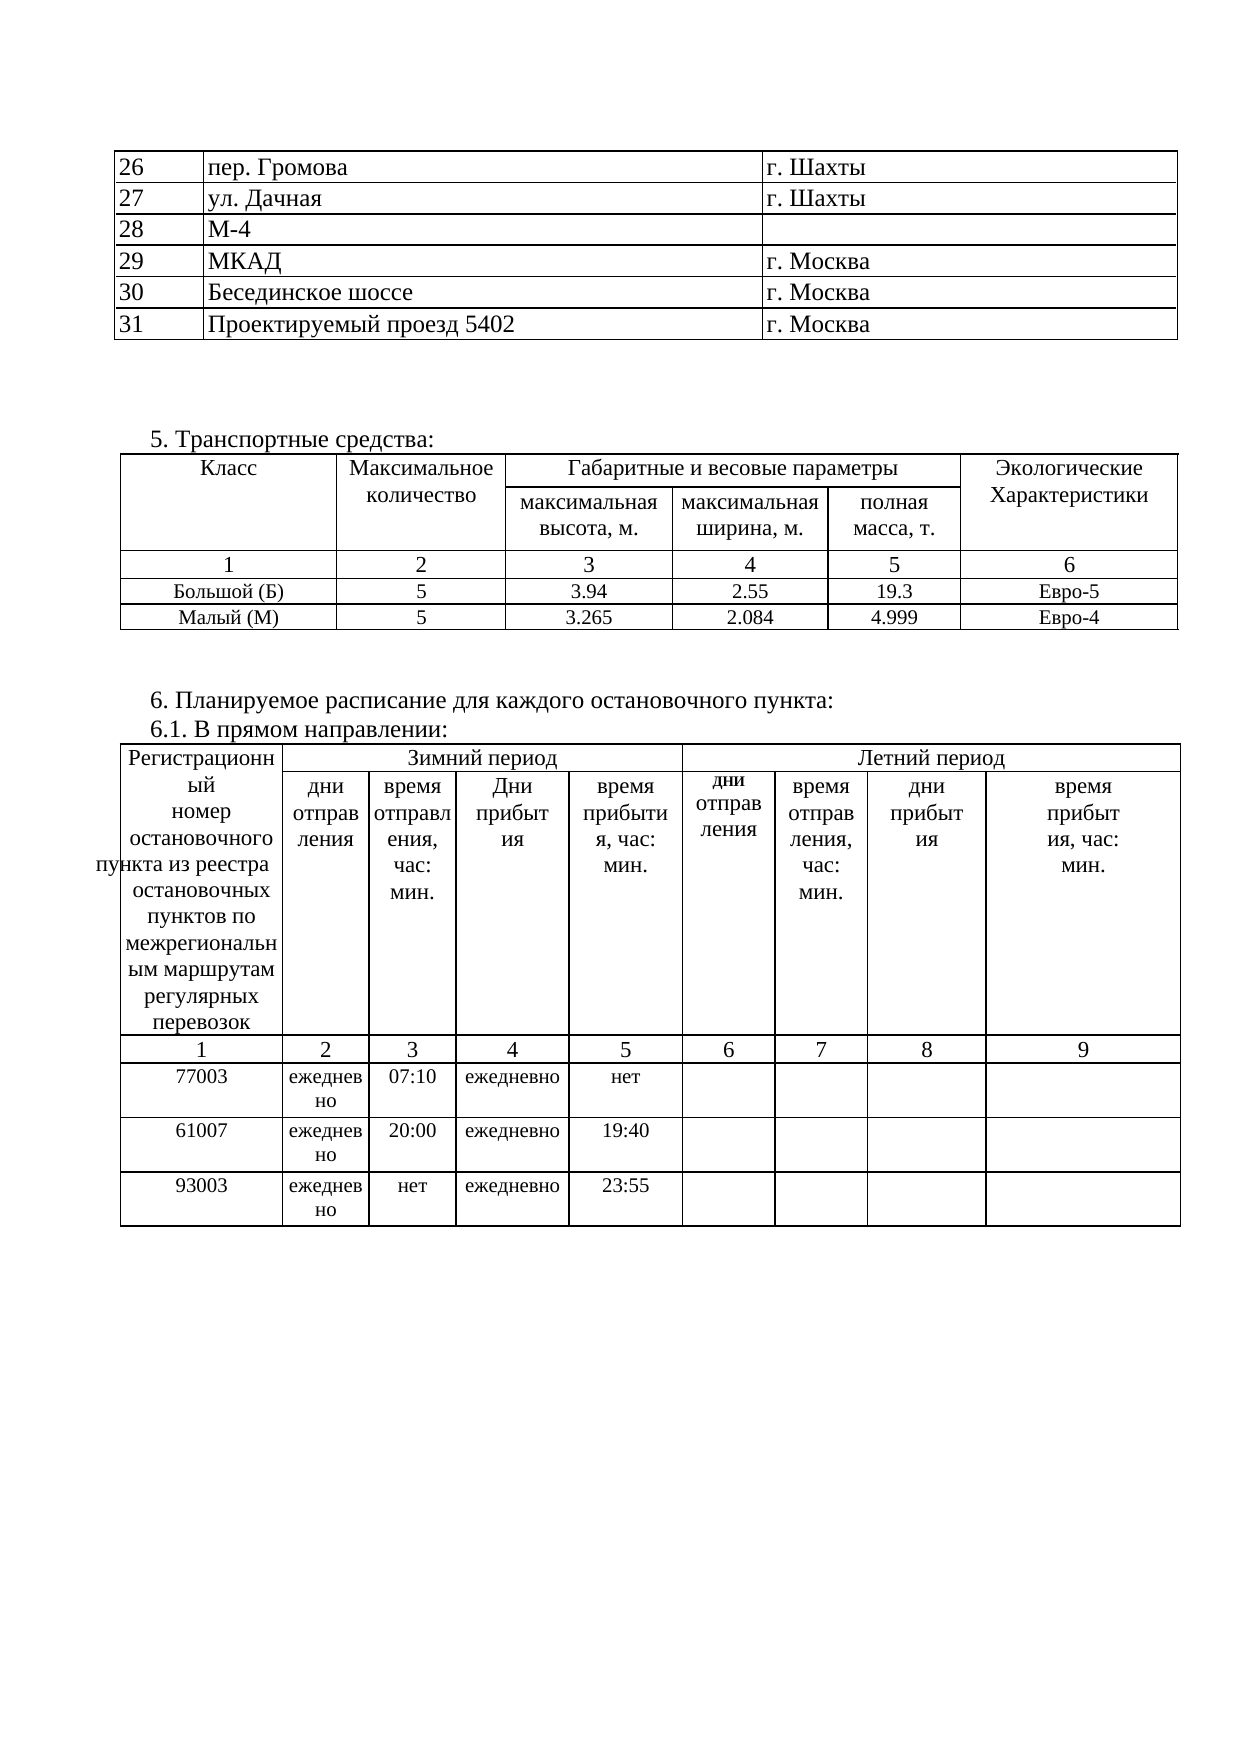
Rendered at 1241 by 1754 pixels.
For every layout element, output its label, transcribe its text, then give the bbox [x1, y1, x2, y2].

table_cell 3.265 [506, 605, 672, 629]
table_cell МКАД [204, 246, 762, 276]
table_cell [868, 1173, 985, 1225]
table_cell 3 [370, 1036, 455, 1062]
table_cell 19.3 [829, 579, 960, 603]
table_cell 2.084 [673, 605, 827, 629]
table_cell время отправл ения, час: мин. [370, 772, 455, 1034]
text 6. Планируемое расписание для каждого остановочного пункта: [150, 685, 1090, 714]
table_cell ежедневно [283, 1173, 368, 1225]
table_cell Большой (Б) [121, 579, 336, 603]
table_cell г. Шахты [763, 181, 1177, 213]
table_cell [868, 1064, 985, 1117]
table_cell 5 [337, 605, 505, 629]
table_cell ежедневно [283, 1064, 368, 1117]
table_cell 30 [115, 277, 203, 307]
table_cell [987, 1064, 1180, 1117]
table_cell г. Москва [763, 307, 1177, 339]
table_cell 29 [115, 245, 203, 276]
table_cell 4.999 [829, 605, 960, 629]
table_cell 5 [829, 551, 960, 577]
table_cell 27 [115, 183, 203, 213]
table_header Класс [121, 455, 336, 549]
table_cell 26 [115, 152, 203, 181]
table_cell дни отправ ления [283, 772, 368, 1034]
table_cell 8 [868, 1036, 985, 1062]
table_cell 5 [570, 1036, 682, 1062]
table_cell [776, 1173, 867, 1225]
table_cell Проектируемый проезд 5402 [204, 309, 762, 339]
table_cell 5 [337, 579, 505, 603]
table_cell Евро-4 [961, 605, 1177, 629]
table_cell [776, 1064, 867, 1117]
table_cell 20:00 [370, 1118, 455, 1171]
table_header Габаритные и весовые параметры [506, 455, 960, 486]
table_cell г. Москва [763, 276, 1177, 307]
table_cell 61007 [121, 1118, 282, 1171]
table_cell ул. Дачная [204, 183, 762, 213]
table_cell ежедневно [283, 1118, 368, 1171]
table_cell Дни прибыт ия [457, 772, 568, 1034]
table_cell 31 [115, 308, 203, 339]
table_cell 77003 [121, 1064, 282, 1117]
table_cell ежедневно [457, 1173, 568, 1225]
table_header Летний период [683, 745, 1180, 771]
table_cell [776, 1118, 867, 1171]
table_cell 7 [776, 1036, 867, 1062]
table_cell 4 [673, 551, 827, 577]
table_cell 6 [961, 551, 1177, 577]
table_cell 3 [506, 551, 672, 577]
text 5. Транспортные средства: [150, 424, 1090, 453]
table_cell [683, 1118, 774, 1171]
table_cell 2 [337, 551, 505, 577]
table_cell ежедневно [457, 1118, 568, 1171]
table_cell [987, 1173, 1180, 1225]
table_cell Малый (М) [121, 605, 336, 629]
table_cell максимальная высота, м. [506, 488, 672, 549]
table_cell 1 [121, 551, 336, 577]
table_cell [763, 213, 1177, 244]
table_cell 6 [683, 1036, 774, 1062]
table_cell 2 [283, 1036, 368, 1062]
table_cell дни прибыт ия [868, 772, 985, 1034]
table_cell 3.94 [506, 579, 672, 603]
table_cell [987, 1118, 1180, 1171]
table_header Регистрационный номер остановочного пункта из реестра остановочных пунктов по межрегиональным маршрутам регулярных перевозок [121, 745, 282, 1034]
table_header Максимальное количество [337, 455, 505, 549]
table_cell ежедневно [457, 1064, 568, 1117]
text 6.1. В прямом направлении: [150, 714, 1090, 743]
table_cell 93003 [121, 1173, 282, 1225]
table_cell ДНИ отправ ления [683, 772, 774, 1034]
table_cell максимальная ширина, м. [673, 488, 827, 549]
table_cell 9 [987, 1036, 1180, 1062]
table_cell 07:10 [370, 1064, 455, 1117]
table_cell полная масса, т. [829, 488, 960, 549]
table_cell [683, 1064, 774, 1117]
table_cell пер. Громова [204, 152, 762, 181]
table_cell нет [570, 1064, 682, 1117]
table_cell г. Москва [763, 244, 1177, 276]
table_header Экологические Характеристики [961, 455, 1177, 549]
table_cell М-4 [204, 215, 762, 244]
table_header Зимний период [283, 745, 682, 771]
table_cell 2.55 [673, 579, 827, 603]
table_cell 28 [115, 214, 203, 244]
table_cell 4 [457, 1036, 568, 1062]
table_cell 23:55 [570, 1173, 682, 1225]
table_cell Бесединское шоссе [204, 277, 762, 307]
table_cell 19:40 [570, 1118, 682, 1171]
table_cell время отправ ления, час: мин. [776, 772, 867, 1034]
table_cell г. Шахты [763, 152, 1177, 181]
table_cell [868, 1118, 985, 1171]
table_cell [683, 1173, 774, 1225]
table_cell время прибыти я, час: мин. [570, 772, 682, 1034]
table_cell нет [370, 1173, 455, 1225]
table_cell Евро-5 [961, 579, 1177, 603]
table_cell 1 [121, 1036, 282, 1062]
table_cell время прибыт ия, час: мин. [987, 772, 1180, 1034]
